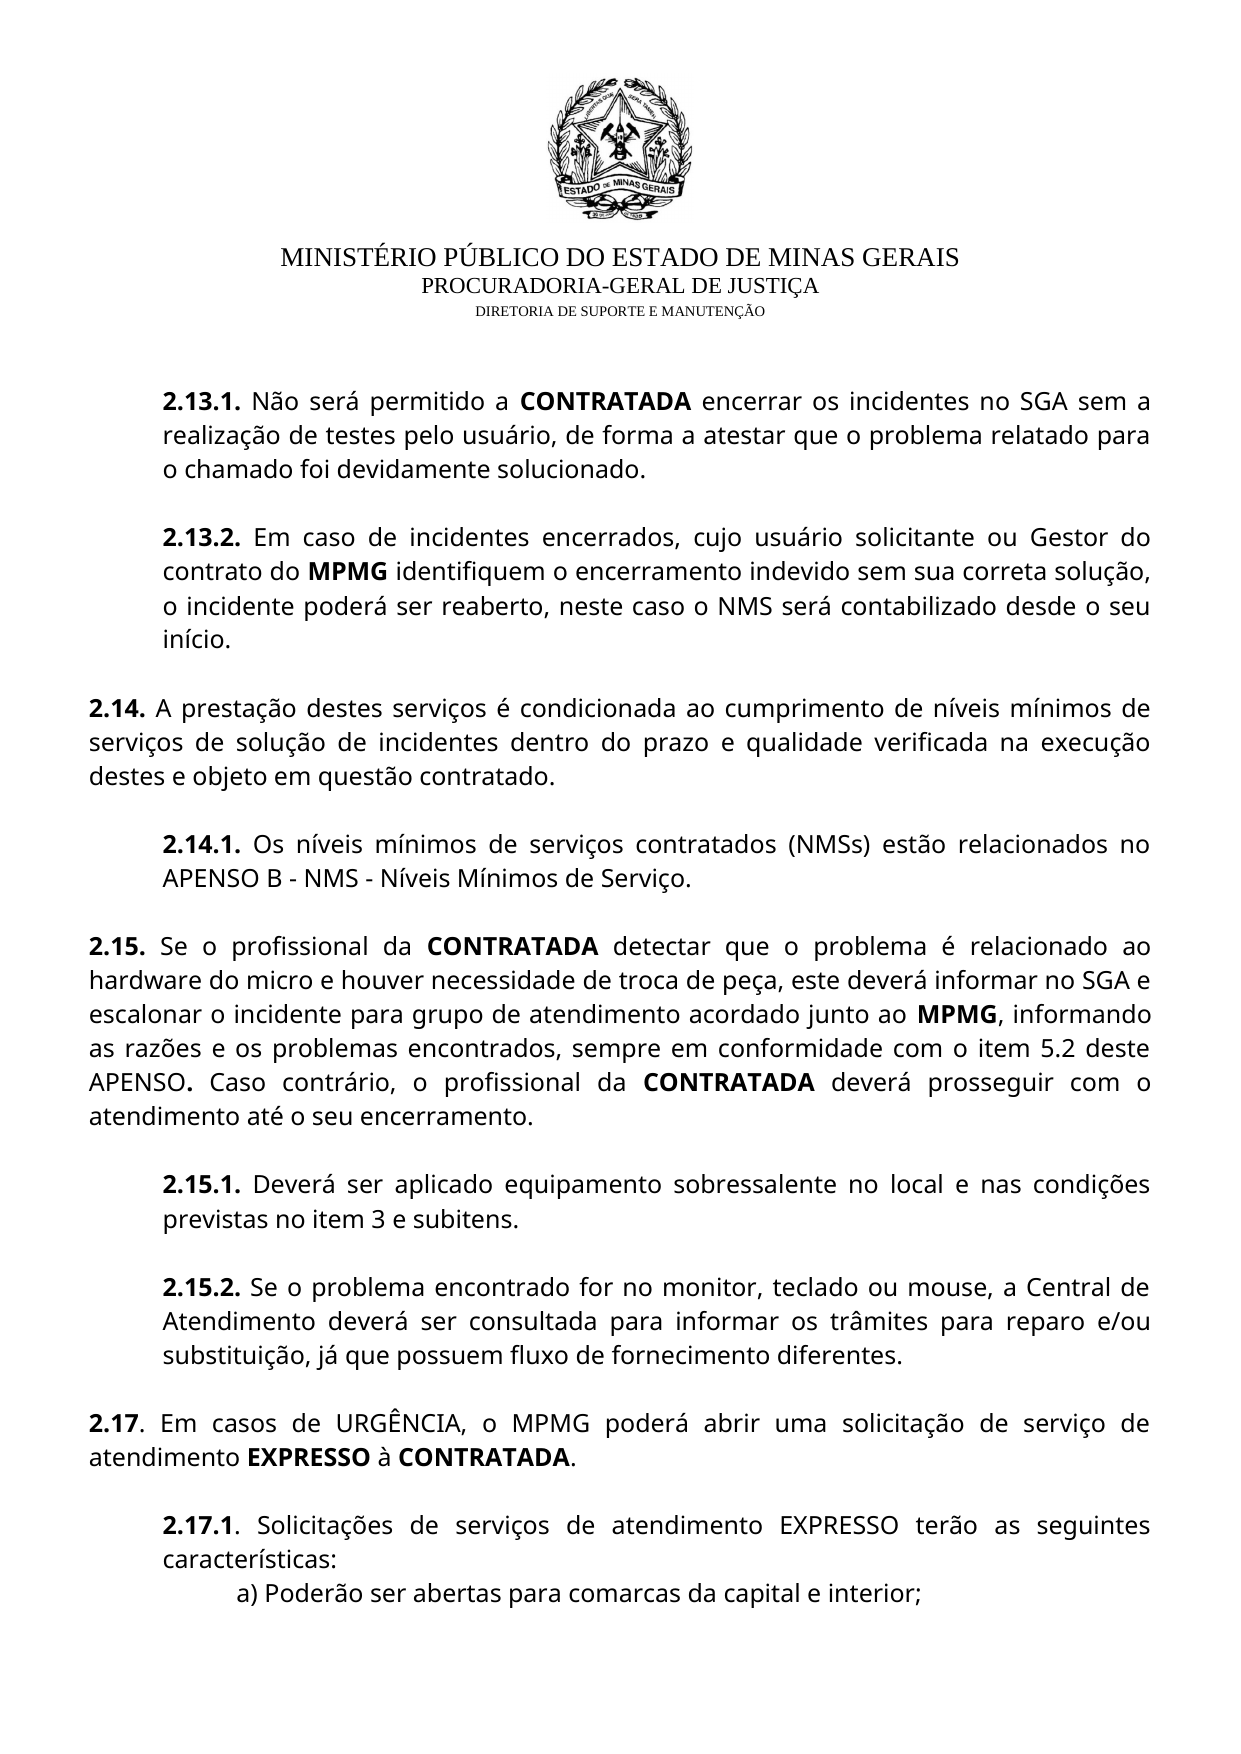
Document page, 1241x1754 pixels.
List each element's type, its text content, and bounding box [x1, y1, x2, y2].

text 2.15.2. Se o problema encontrado for no monitor, teclado ou mouse, a Central de Atendimento deverá ser consultada para informar os trâmites para reparo e/ou substituição, já que possuem fluxo de fornecimento diferentes. [162, 1269, 1152, 1372]
text 2.15. Se o profissional da CONTRATADA detectar que o problema é relacionado ao hardware do micro e houver necessidade de troca de peça, este deverá informar no SGA e escalonar o incidente para grupo de atendimento acordado junto ao MPMG, informando as razões e os problemas encontrados, sempre em conformidade com o item 5.2 deste APENSO. Caso contrário, o profissional da CONTRATADA deverá prosseguir com o atendimento até o seu encerramento. [89, 929, 1152, 1133]
text 2.17. Em casos de URGÊNCIA, o MPMG poderá abrir uma solicitação de serviço de atendimento EXPRESSO à CONTRATADA. [89, 1406, 1152, 1474]
picture [546, 73, 695, 223]
text 2.17.1. Solicitações de serviços de atendimento EXPRESSO terão as seguintes características: [162, 1508, 1152, 1576]
text 2.14. A prestação destes serviços é condicionada ao cumprimento de níveis mínimos de serviços de solução de incidentes dentro do prazo e qualidade verificada na execução destes e objeto em questão contratado. [89, 690, 1152, 792]
text 2.14.1. Os níveis mínimos de serviços contratados (NMSs) estão relacionados no APENSO B - NMS - Níveis Mínimos de Serviço. [162, 827, 1152, 895]
text 2.13.2. Em caso de incidentes encerrados, cujo usuário solicitante ou Gestor do contrato do MPMG identifiquem o encerramento indevido sem sua correta solução, o incidente poderá ser reaberto, neste caso o NMS será contabilizado desde o seu início. [162, 520, 1152, 656]
text a) Poderão ser abertas para comarcas da capital e interior; [236, 1576, 1152, 1610]
text 2.13.1. Não será permitido a CONTRATADA encerrar os incidentes no SGA sem a realização de testes pelo usuário, de forma a atestar que o problema relatado para o chamado foi devidamente solucionado. [162, 384, 1152, 486]
text 2.15.1. Deverá ser aplicado equipamento sobressalente no local e nas condições previstas no item 3 e subitens. [162, 1167, 1152, 1235]
